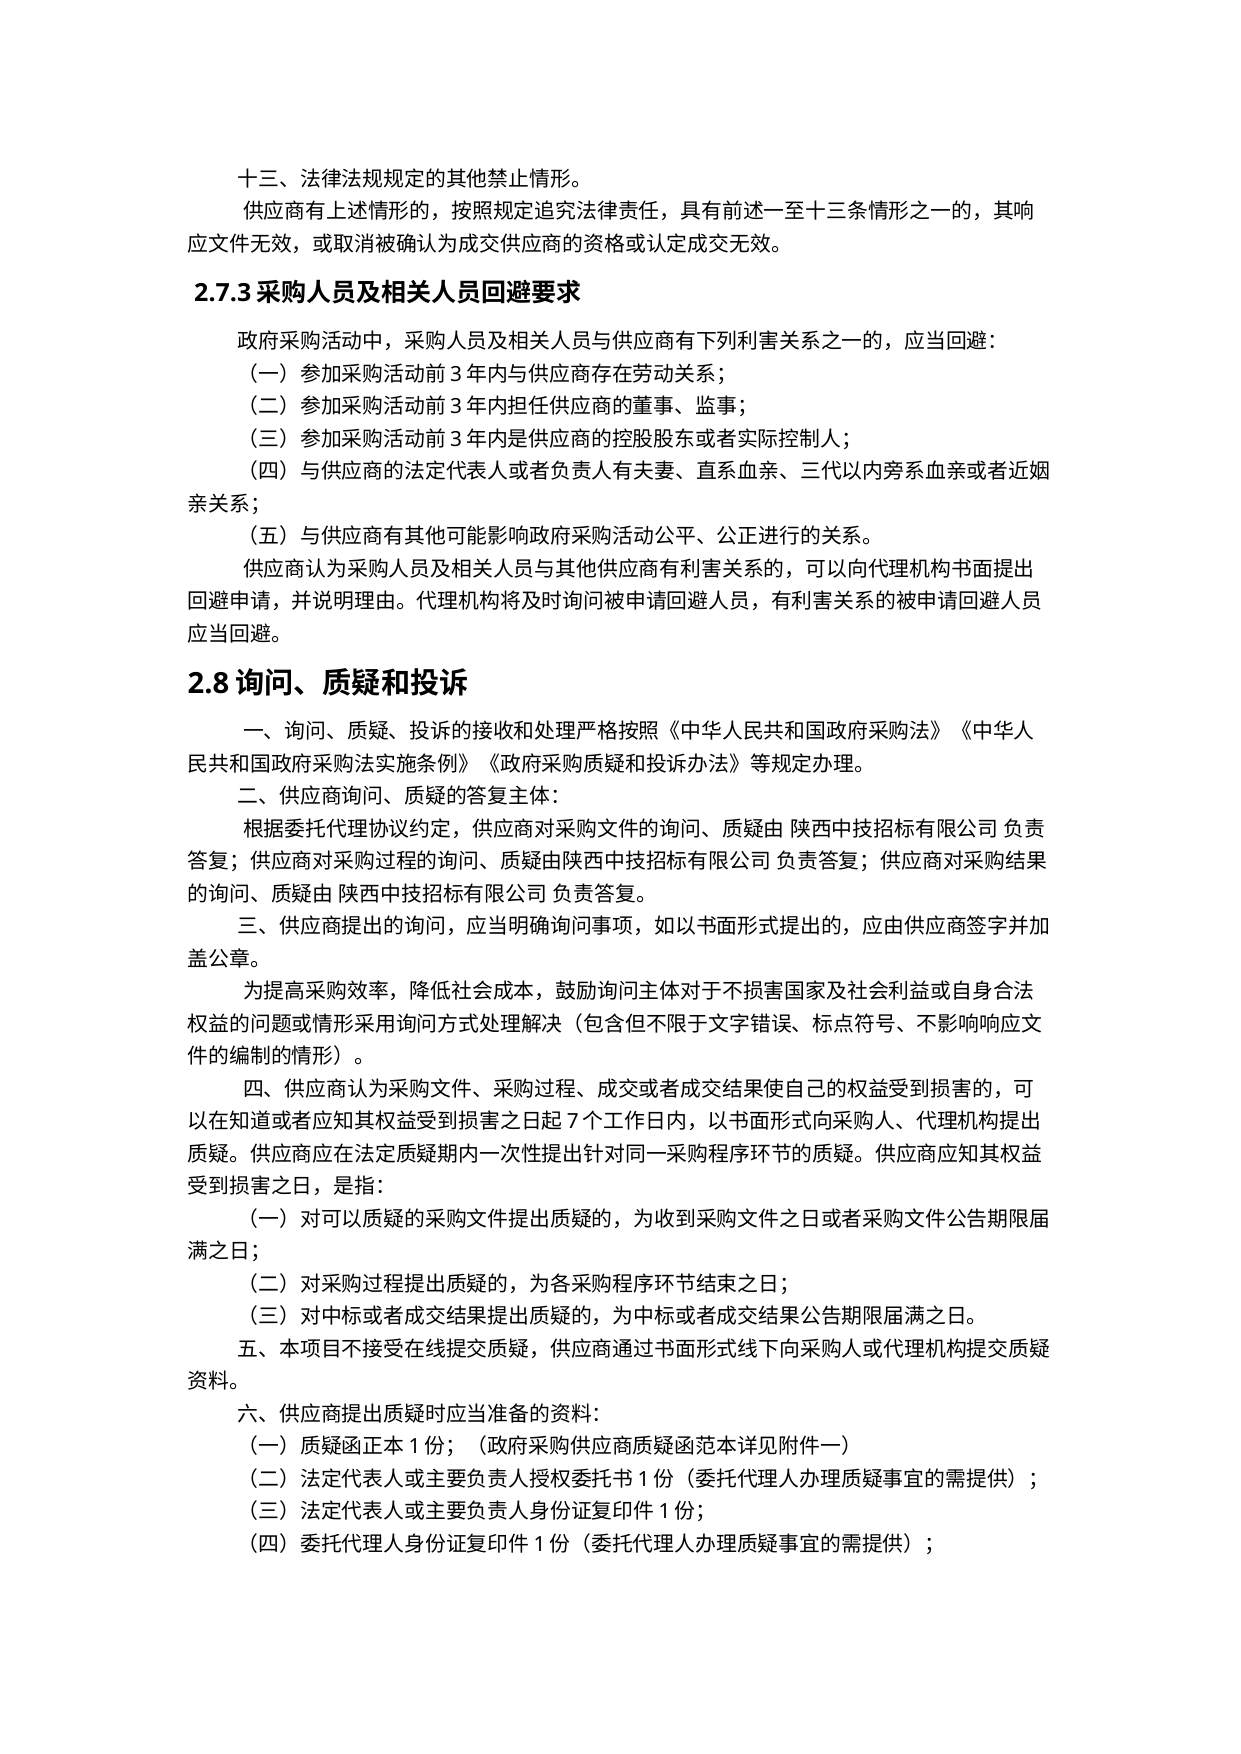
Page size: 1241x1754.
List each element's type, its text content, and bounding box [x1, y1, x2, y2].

text 供应商认为采购人员及相关人员与其他供应商有利害关系的，可以向代理机构书面提出回避申请，并说明理由。代理机构将及时询问被申请回避人员，有利害关系的被申请回避人员应当回避。 [187, 552, 1053, 649]
text （四）与供应商的法定代表人或者负责人有夫妻、直系血亲、三代以内旁系血亲或者近姻亲关系； [187, 454, 1053, 519]
text （一）对可以质疑的采购文件提出质疑的，为收到采购文件之日或者采购文件公告期限届满之日； [187, 1202, 1053, 1267]
text （二）对采购过程提出质疑的，为各采购程序环节结束之日； [187, 1267, 1053, 1299]
text （四）委托代理人身份证复印件1份（委托代理人办理质疑事宜的需提供）； [187, 1527, 1053, 1559]
text （三）对中标或者成交结果提出质疑的，为中标或者成交结果公告期限届满之日。 [187, 1299, 1053, 1332]
text 四、供应商认为采购文件、采购过程、成交或者成交结果使自己的权益受到损害的，可以在知道或者应知其权益受到损害之日起7个工作日内，以书面形式向采购人、代理机构提出质疑。供应商应在法定质疑期内一次性提出针对同一采购程序环节的质疑。供应商应知其权益受到损害之日，是指： [187, 1072, 1053, 1202]
text 一、询问、质疑、投诉的接收和处理严格按照《中华人民共和国政府采购法》《中华人民共和国政府采购法实施条例》《政府采购质疑和投诉办法》等规定办理。 [187, 714, 1053, 779]
text 政府采购活动中，采购人员及相关人员与供应商有下列利害关系之一的，应当回避： [187, 324, 1053, 357]
text 根据委托代理协议约定，供应商对采购文件的询问、质疑由 陕西中技招标有限公司 负责答复；供应商对采购过程的询问、质疑由陕西中技招标有限公司 负责答复；供应商对采购结果的询问、质疑由 陕西中技招标有限公司 负责答复。 [187, 812, 1053, 909]
text 二、供应商询问、质疑的答复主体： [187, 779, 1053, 812]
text 十三、法律法规规定的其他禁止情形。 [187, 162, 1053, 194]
text 为提高采购效率，降低社会成本，鼓励询问主体对于不损害国家及社会利益或自身合法权益的问题或情形采用询问方式处理解决（包含但不限于文字错误、标点符号、不影响响应文件的编制的情形）。 [187, 974, 1053, 1072]
text 供应商有上述情形的，按照规定追究法律责任，具有前述一至十三条情形之一的，其响应文件无效，或取消被确认为成交供应商的资格或认定成交无效。 [187, 194, 1053, 259]
text 2.8询问、质疑和投诉 [187, 649, 1053, 714]
text （二）法定代表人或主要负责人授权委托书1份（委托代理人办理质疑事宜的需提供）； [187, 1462, 1053, 1494]
text （一）质疑函正本1份；（政府采购供应商质疑函范本详见附件一） [187, 1429, 1053, 1462]
text 三、供应商提出的询问，应当明确询问事项，如以书面形式提出的，应由供应商签字并加盖公章。 [187, 909, 1053, 974]
text 2.7.3采购人员及相关人员回避要求 [187, 259, 1053, 324]
text 五、本项目不接受在线提交质疑，供应商通过书面形式线下向采购人或代理机构提交质疑资料。 [187, 1332, 1053, 1397]
text （一）参加采购活动前3年内与供应商存在劳动关系； [187, 357, 1053, 389]
text （三）参加采购活动前3年内是供应商的控股股东或者实际控制人； [187, 422, 1053, 454]
text （二）参加采购活动前3年内担任供应商的董事、监事； [187, 389, 1053, 422]
text （三）法定代表人或主要负责人身份证复印件1份； [187, 1494, 1053, 1527]
text （五）与供应商有其他可能影响政府采购活动公平、公正进行的关系。 [187, 519, 1053, 552]
text 六、供应商提出质疑时应当准备的资料： [187, 1397, 1053, 1429]
